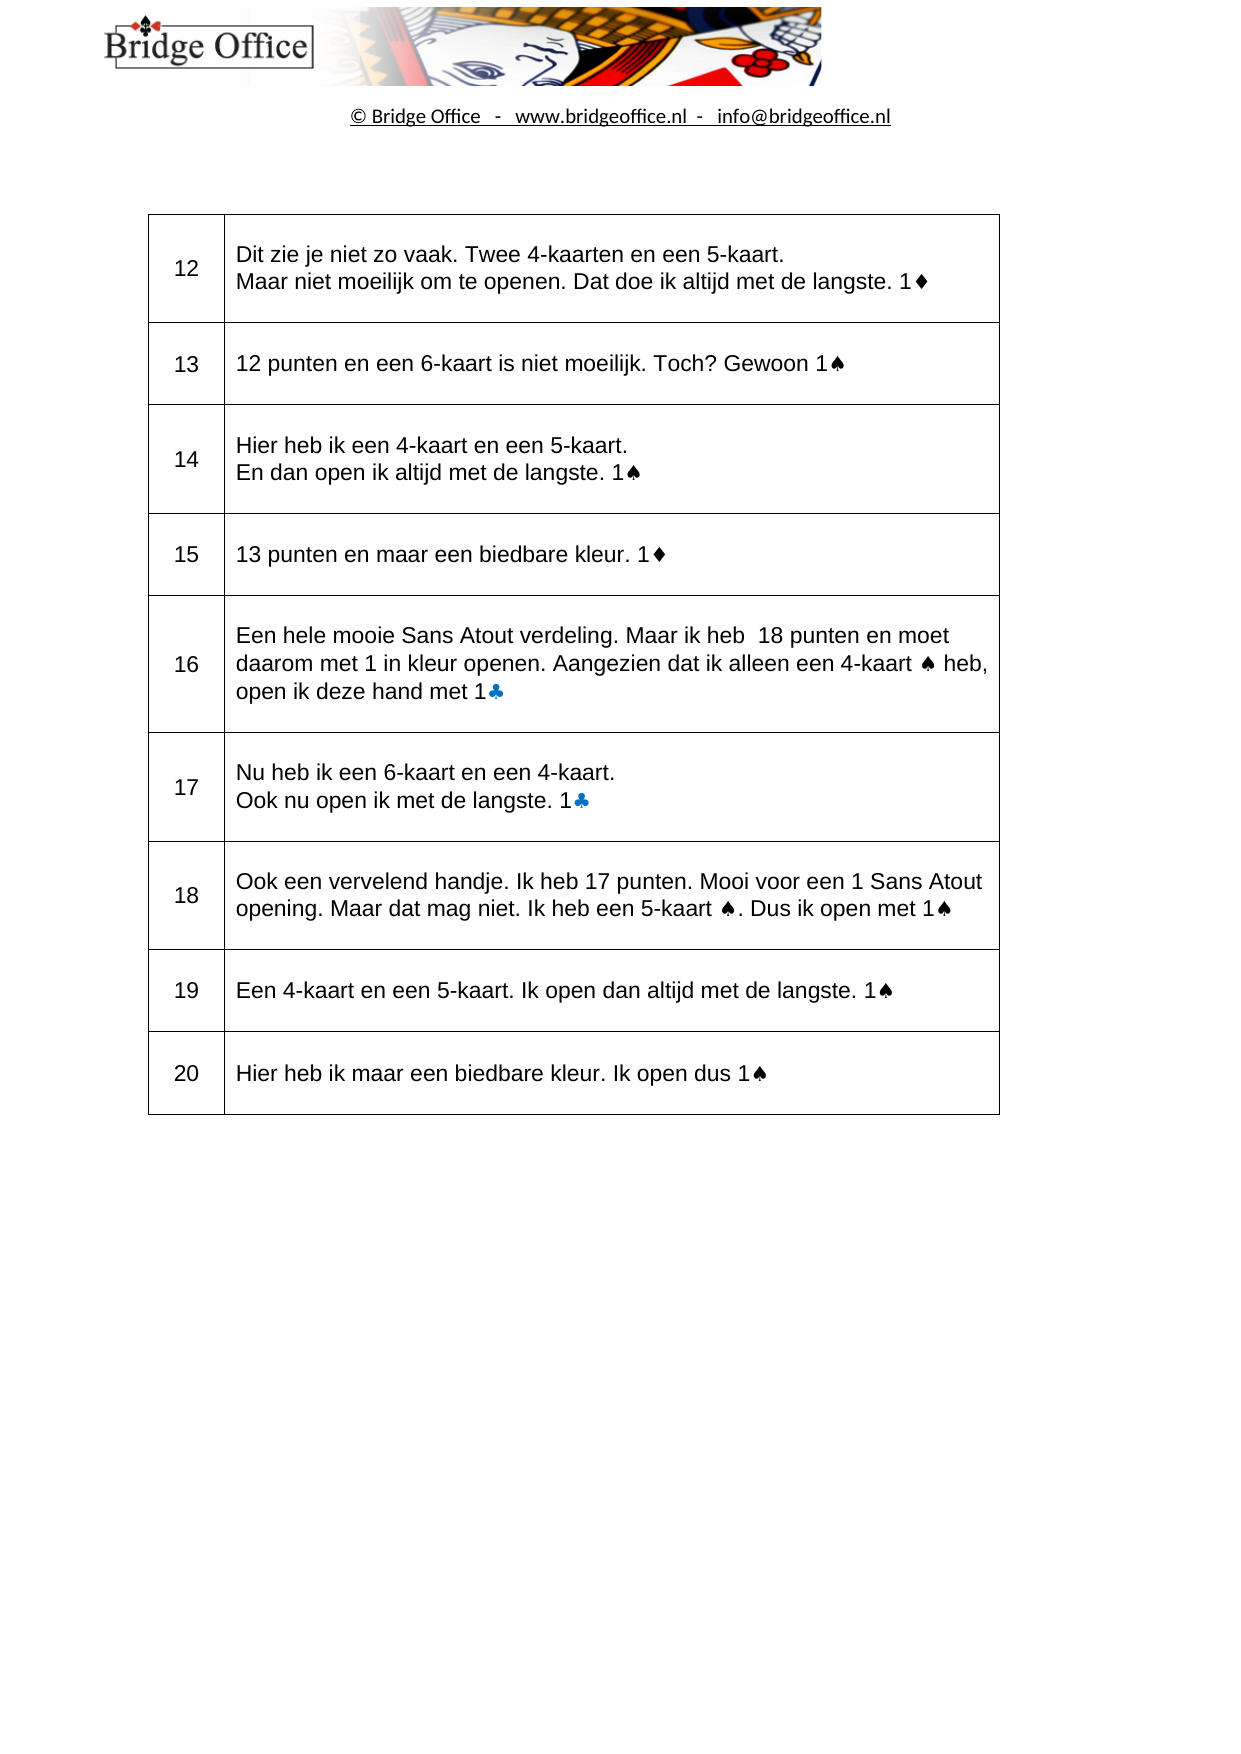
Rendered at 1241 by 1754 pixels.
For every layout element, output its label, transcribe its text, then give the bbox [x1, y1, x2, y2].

table_cell 13 [149, 323, 224, 404]
table_cell Hier heb ik een 4-kaart en een 5-kaart. En dan open ik altijd met de langste. 1 [225, 405, 999, 513]
table_cell 12 punten en een 6-kaart is niet moeilijk. Toch? Gewoon 1 [225, 323, 999, 404]
table_cell 18 [149, 842, 224, 949]
table_cell 16 [149, 596, 224, 732]
table_cell Ook een vervelend handje. Ik heb 17 punten. Mooi voor een 1 Sans Atout opening. Maar dat mag niet. Ik heb een 5-kaart . Dus ik open met 1 [225, 842, 999, 949]
table_header Dit zie je niet zo vaak. Twee 4-kaarten en een 5-kaart. Maar niet moeilijk om te openen. Dat doe ik altijd met de langste. 1 [225, 215, 999, 322]
table_cell Nu heb ik een 6-kaart en een 4-kaart. Ook nu open ik met de langste. 1 [225, 733, 999, 841]
table_cell 20 [149, 1032, 224, 1113]
table_cell 15 [149, 514, 224, 595]
table_cell 13 punten en maar een biedbare kleur. 1 [225, 514, 999, 595]
table_cell Een hele mooie Sans Atout verdeling. Maar ik heb 18 punten en moet daarom met 1 in kleur openen. Aangezien dat ik alleen een 4-kaart heb, open ik deze hand met 1 [225, 596, 999, 732]
table_cell 19 [149, 950, 224, 1031]
table_cell 17 [149, 733, 224, 841]
table_cell Hier heb ik maar een biedbare kleur. Ik open dus 1 [225, 1032, 999, 1113]
table_cell Een 4-kaart en een 5-kaart. Ik open dan altijd met de langste. 1 [225, 950, 999, 1031]
table_cell 14 [149, 405, 224, 513]
picture [77, 7, 821, 85]
table_header 12 [149, 215, 224, 322]
